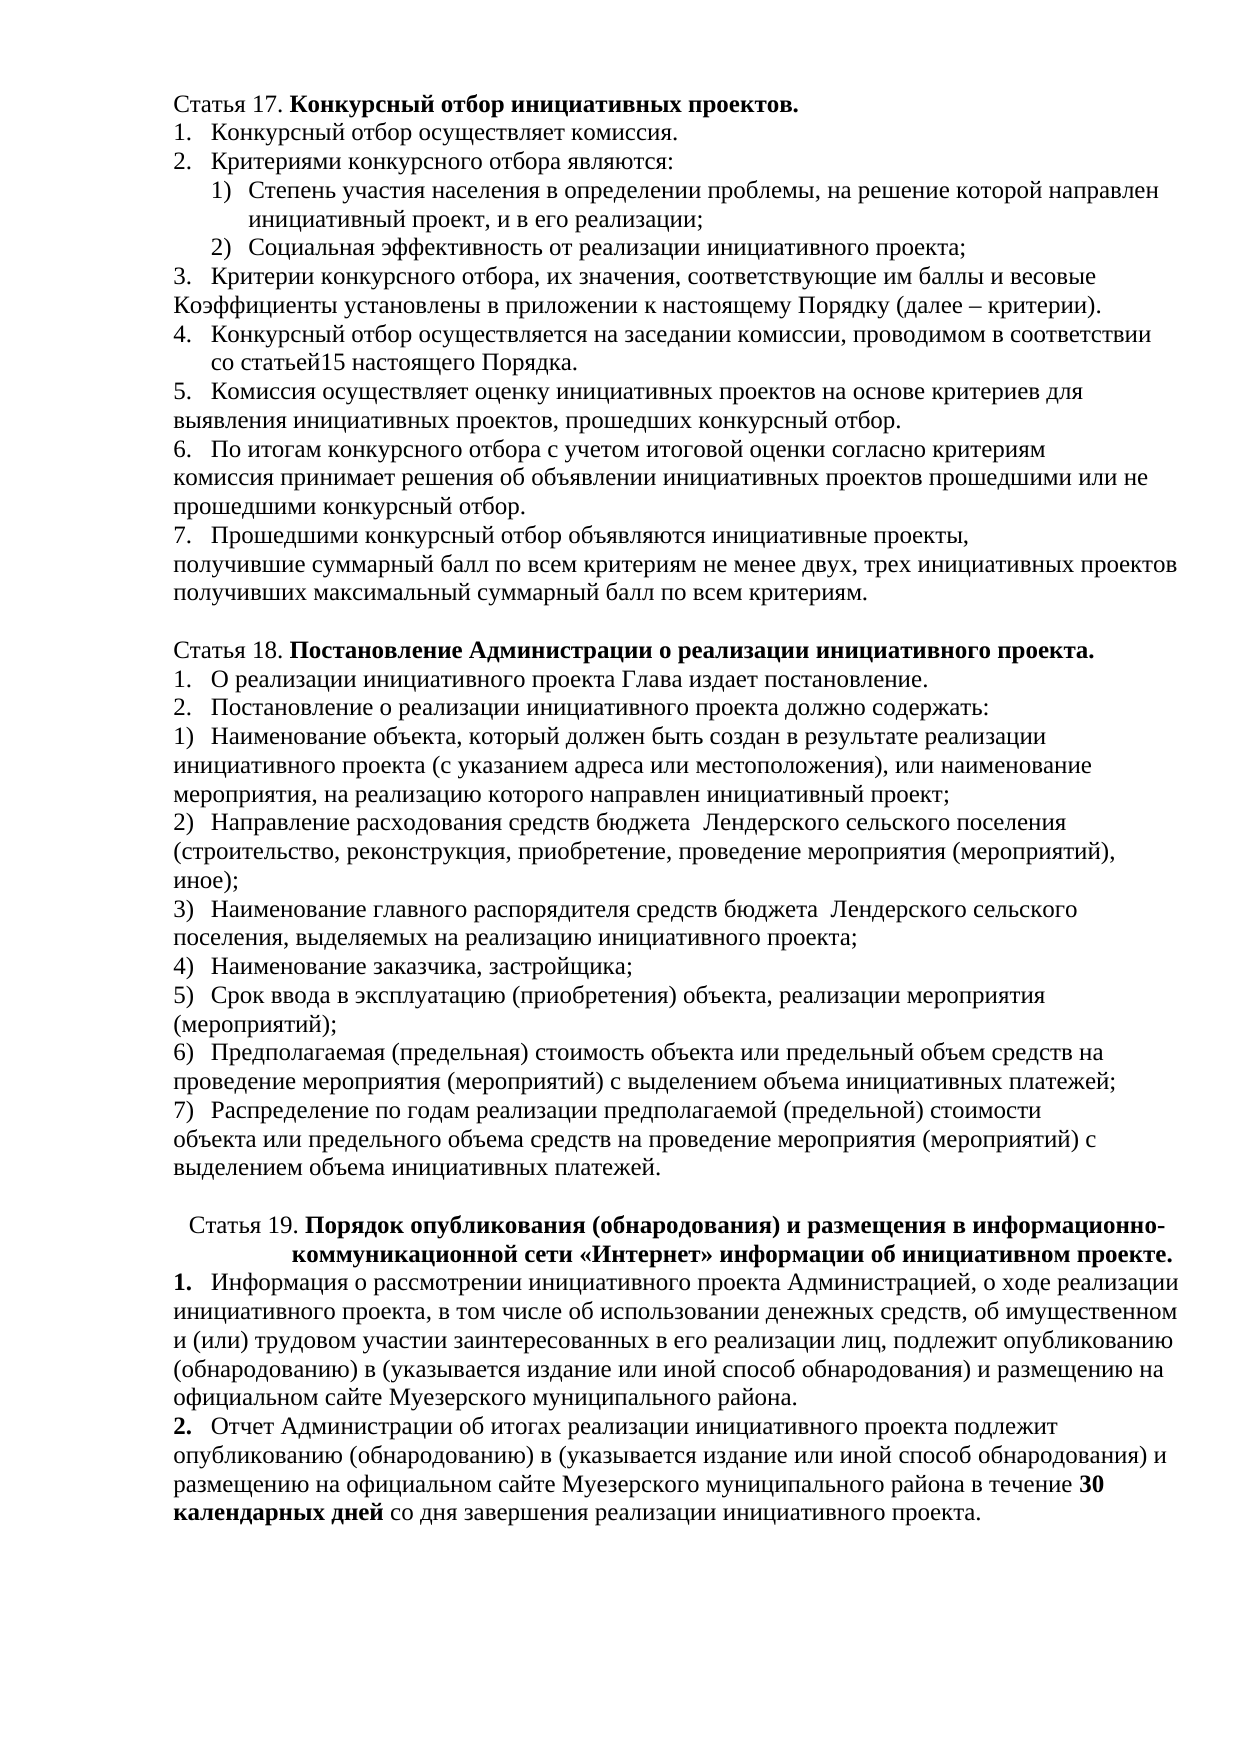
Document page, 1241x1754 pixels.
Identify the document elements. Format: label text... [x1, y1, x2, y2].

text (мероприятий); [173, 1009, 1181, 1037]
list Наименование главного распорядителя средств бюджета Лендерского сельского [173, 894, 1181, 922]
list Постановление о реализации инициативного проекта должно содержать: [173, 692, 1181, 721]
list Направление расходования средств бюджета Лендерского сельского поселения [173, 807, 1181, 836]
list По итогам конкурсного отбора с учетом итоговой оценки согласно критериям [173, 434, 1181, 462]
list О реализации инициативного проекта Глава издает постановление. [173, 664, 1181, 692]
list Критериями конкурсного отбора являются: [173, 146, 1181, 175]
list Конкурсный отбор осуществляется на заседании комиссии, проводимом в соответствии со статьей15 настоящего Порядка. [173, 319, 1181, 376]
list Распределение по годам реализации предполагаемой (предельной) стоимости [173, 1095, 1181, 1124]
list Отчет Администрации об итогах реализации инициативного проекта подлежит [173, 1411, 1181, 1440]
list Срок ввода в эксплуатацию (приобретения) объекта, реализации мероприятия [173, 980, 1181, 1009]
text комиссия принимает решения об объявлении инициативных проектов прошедшими или не прошедшими конкурсный отбор. [173, 462, 1181, 520]
text проведение мероприятия (мероприятий) с выделением объема инициативных платежей; [173, 1066, 1181, 1095]
list Степень участия населения в определении проблемы, на решение которой направлен инициативный проект, и в его реализации; [211, 175, 1181, 232]
text получившие суммарный балл по всем критериям не менее двух, трех инициативных проектов получивших максимальный суммарный балл по всем критериям. [173, 549, 1181, 606]
text (строительство, реконструкция, приобретение, проведение мероприятия (мероприятий), иное); [173, 836, 1181, 894]
text объекта или предельного объема средств на проведение мероприятия (мероприятий) с выделением объема инициативных платежей. [173, 1124, 1181, 1181]
text Статья 18. Постановление Администрации о реализации инициативного проекта. [173, 635, 1181, 664]
list Наименование объекта, который должен быть создан в результате реализации [173, 721, 1181, 750]
text поселения, выделяемых на реализацию инициативного проекта; [173, 922, 1181, 951]
list Критерии конкурсного отбора, их значения, соответствующие им баллы и весовые [173, 261, 1181, 290]
text Статья 17. Конкурсный отбор инициативных проектов. [173, 89, 1181, 117]
list Комиссия осуществляет оценку инициативных проектов на основе критериев для [173, 376, 1181, 405]
list Предполагаемая (предельная) стоимость объекта или предельный объем средств на [173, 1037, 1181, 1066]
list Конкурсный отбор осуществляет комиссия. [173, 117, 1181, 146]
text опубликованию (обнародованию) в (указывается издание или иной способ обнародования) и размещению на официальном сайте Муезерского муниципального района в течение 30 календарных дней со дня завершения реализации инициативного проекта. [173, 1440, 1181, 1526]
list Информация о рассмотрении инициативного проекта Администрацией, о ходе реализации [173, 1267, 1181, 1296]
text инициативного проекта (с указанием адреса или местоположения), или наименование мероприятия, на реализацию которого направлен инициативный проект; [173, 750, 1181, 807]
list Наименование заказчика, застройщика; [173, 951, 1181, 980]
text Коэффициенты установлены в приложении к настоящему Порядку (далее – критерии). [173, 290, 1181, 319]
text выявления инициативных проектов, прошедших конкурсный отбор. [173, 405, 1181, 434]
text Статья 19. Порядок опубликования (обнародования) и размещения в информационно- коммуникационной сети «Интернет» информации об инициативном проекте. [173, 1210, 1181, 1267]
text инициативного проекта, в том числе об использовании денежных средств, об имущественном и (или) трудовом участии заинтересованных в его реализации лиц, подлежит опубликованию (обнародованию) в (указывается издание или иной способ обнародования) и размещению на официальном сайте Муезерского муниципального района. [173, 1296, 1181, 1411]
list Социальная эффективность от реализации инициативного проекта; [211, 232, 1181, 261]
list Прошедшими конкурсный отбор объявляются инициативные проекты, [173, 520, 1181, 549]
